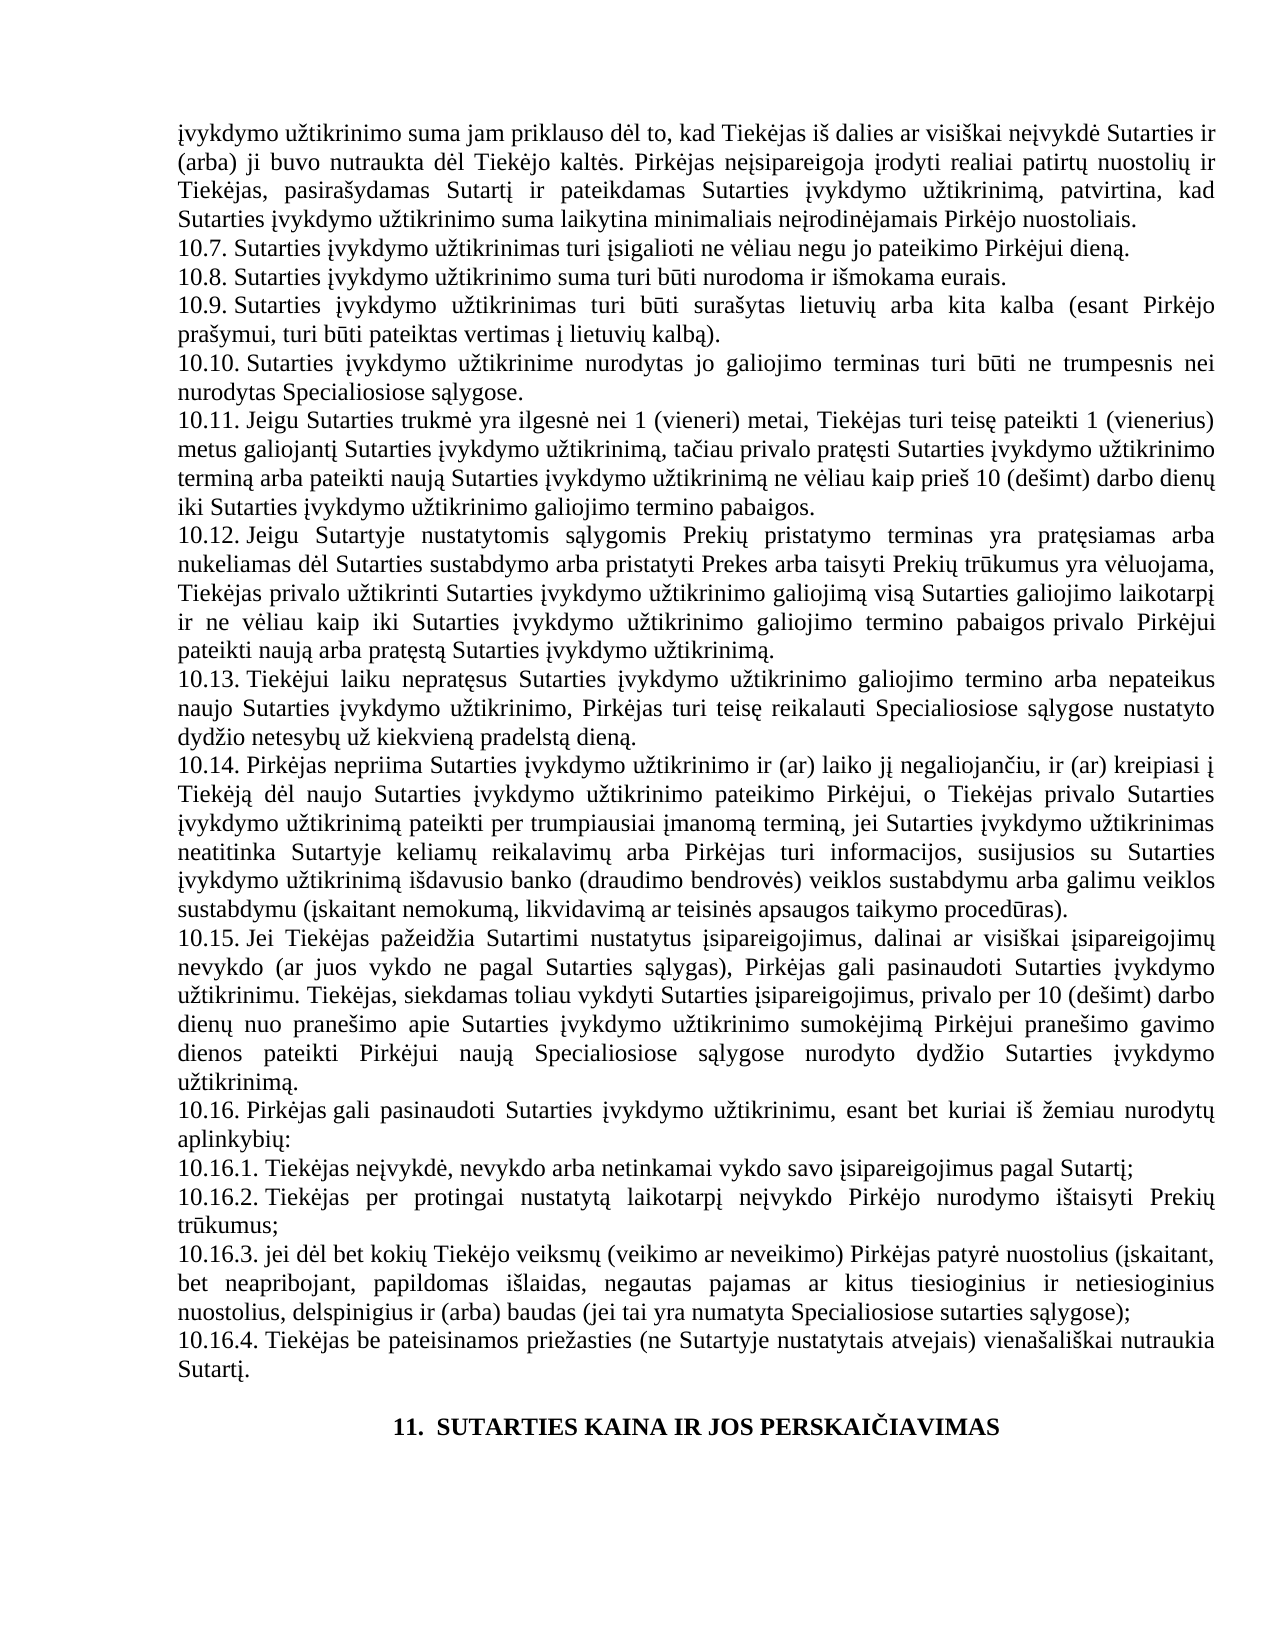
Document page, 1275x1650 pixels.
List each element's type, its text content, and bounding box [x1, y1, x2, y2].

text 10.16.3. jei dėl bet kokių Tiekėjo veiksmų (veikimo ar neveikimo) Pirkėjas patyrė nuostolius (įskaitant, bet neapribojant, papildomas išlaidas, negautas pajamas ar kitus tiesioginius ir netiesioginius nuostolius, delspinigius ir (arba) baudas (jei tai yra numatyta Specialiosiose sutarties sąlygose); [177, 1239, 1216, 1326]
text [177, 118, 1216, 233]
text 10.12. Jeigu Sutartyje nustatytomis sąlygomis Prekių pristatymo terminas yra pratęsiamas arba nukeliamas dėl Sutarties sustabdymo arba pristatyti Prekes arba taisyti Prekių trūkumus yra vėluojama, Tiekėjas privalo užtikrinti Sutarties įvykdymo užtikrinimo galiojimą visą Sutarties galiojimo laikotarpį ir ne vėliau kaip iki Sutarties įvykdymo užtikrinimo galiojimo termino pabaigos privalo Pirkėjui pateikti naują arba pratęstą Sutarties įvykdymo užtikrinimą. [177, 521, 1216, 664]
text 10.8. Sutarties įvykdymo užtikrinimo suma turi būti nurodoma ir išmokama eurais. [177, 262, 1216, 291]
text 10.16.1. Tiekėjas neįvykdė, nevykdo arba netinkamai vykdo savo įsipareigojimus pagal Sutartį; [177, 1153, 1216, 1182]
text 10.15. Jei Tiekėjas pažeidžia Sutartimi nustatytus įsipareigojimus, dalinai ar visiškai įsipareigojimų nevykdo (ar juos vykdo ne pagal Sutarties sąlygas), Pirkėjas gali pasinaudoti Sutarties įvykdymo užtikrinimu. Tiekėjas, siekdamas toliau vykdyti Sutarties įsipareigojimus, privalo per 10 (dešimt) darbo dienų nuo pranešimo apie Sutarties įvykdymo užtikrinimo sumokėjimą Pirkėjui pranešimo gavimo dienos pateikti Pirkėjui naują Specialiosiose sąlygose nurodyto dydžio Sutarties įvykdymo užtikrinimą. [177, 923, 1216, 1096]
text 10.16.2. Tiekėjas per protingai nustatytą laikotarpį neįvykdo Pirkėjo nurodymo ištaisyti Prekių trūkumus; [177, 1182, 1216, 1239]
text 10.7. Sutarties įvykdymo užtikrinimas turi įsigalioti ne vėliau negu jo pateikimo Pirkėjui dieną. [177, 233, 1216, 262]
text 10.11. Jeigu Sutarties trukmė yra ilgesnė nei 1 (vieneri) metai, Tiekėjas turi teisę pateikti 1 (vienerius) metus galiojantį Sutarties įvykdymo užtikrinimą, tačiau privalo pratęsti Sutarties įvykdymo užtikrinimo terminą arba pateikti naują Sutarties įvykdymo užtikrinimą ne vėliau kaip prieš 10 (dešimt) darbo dienų iki Sutarties įvykdymo užtikrinimo galiojimo termino pabaigos. [177, 406, 1216, 521]
text 11. SUTARTIES KAINA IR JOS PERSKAIČIAVIMAS [177, 1412, 1216, 1441]
text 10.13. Tiekėjui laiku nepratęsus Sutarties įvykdymo užtikrinimo galiojimo termino arba nepateikus naujo Sutarties įvykdymo užtikrinimo, Pirkėjas turi teisę reikalauti Specialiosiose sąlygose nustatyto dydžio netesybų už kiekvieną pradelstą dieną. [177, 664, 1216, 751]
text 10.14. Pirkėjas nepriima Sutarties įvykdymo užtikrinimo ir (ar) laiko jį negaliojančiu, ir (ar) kreipiasi į Tiekėją dėl naujo Sutarties įvykdymo užtikrinimo pateikimo Pirkėjui, o Tiekėjas privalo Sutarties įvykdymo užtikrinimą pateikti per trumpiausiai įmanomą terminą, jei Sutarties įvykdymo užtikrinimas neatitinka Sutartyje keliamų reikalavimų arba Pirkėjas turi informacijos, susijusios su Sutarties įvykdymo užtikrinimą išdavusio banko (draudimo bendrovės) veiklos sustabdymu arba galimu veiklos sustabdymu (įskaitant nemokumą, likvidavimą ar teisinės apsaugos taikymo procedūras). [177, 751, 1216, 923]
text 10.9. Sutarties įvykdymo užtikrinimas turi būti surašytas lietuvių arba kita kalba (esant Pirkėjo prašymui, turi būti pateiktas vertimas į lietuvių kalbą). [177, 291, 1216, 348]
text 10.16. Pirkėjas gali pasinaudoti Sutarties įvykdymo užtikrinimu, esant bet kuriai iš žemiau nurodytų aplinkybių: [177, 1096, 1216, 1153]
text 10.10. Sutarties įvykdymo užtikrinime nurodytas jo galiojimo terminas turi būti ne trumpesnis nei nurodytas Specialiosiose sąlygose. [177, 348, 1216, 406]
text 10.16.4. Tiekėjas be pateisinamos priežasties (ne Sutartyje nustatytais atvejais) vienašališkai nutraukia Sutartį. [177, 1326, 1216, 1383]
